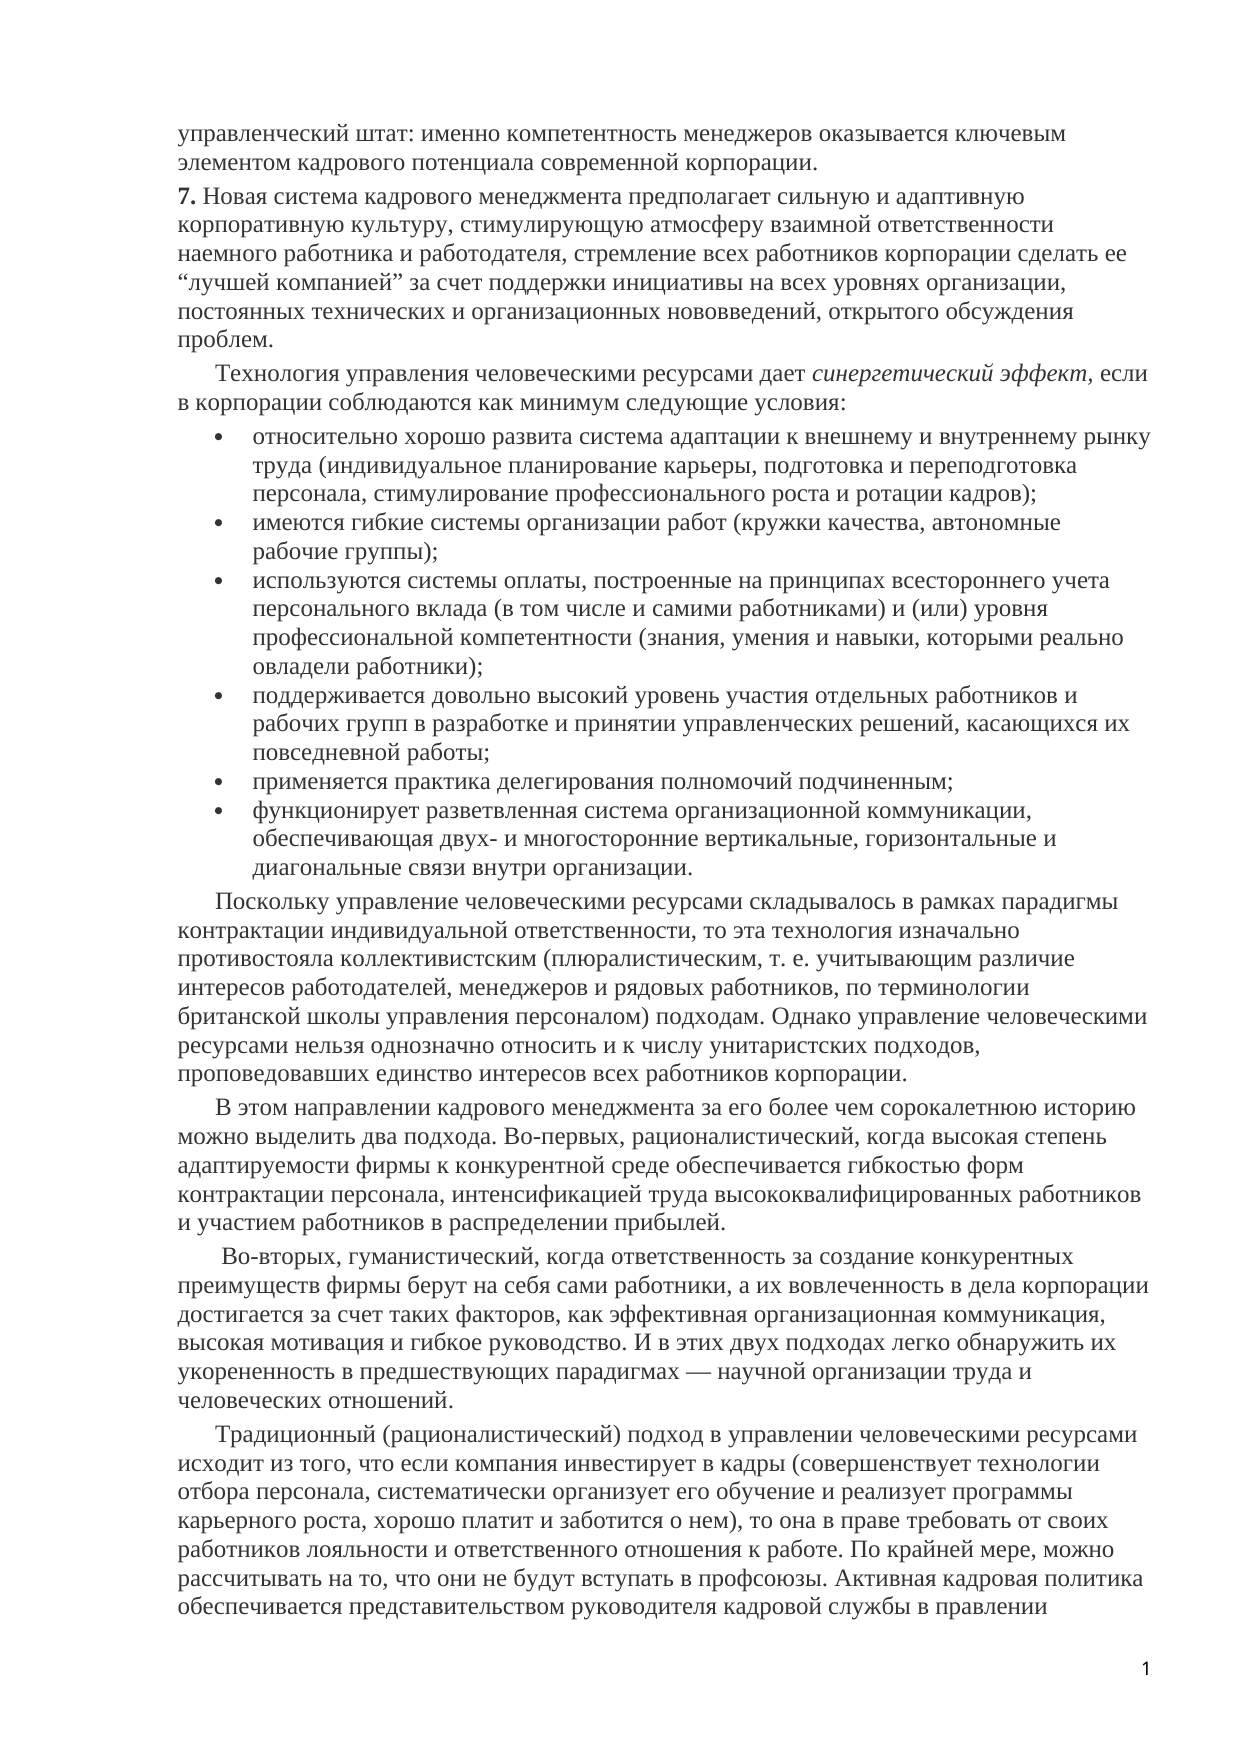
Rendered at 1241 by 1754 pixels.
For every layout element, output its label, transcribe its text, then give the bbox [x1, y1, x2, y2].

list используются системы оплаты, построенные на принципах всестороннего учета персонального вклада (в том числе и самими работниками) и (или) уровня профессиональной компетентности (знания, умения и навыки, которыми реально овладели работники); [215, 565, 1152, 680]
text Во-вторых, гуманистический, когда ответственность за создание конкурентных преимуществ фирмы берут на себя сами работники, а их вовлеченность в дела корпорации достигается за счет таких факторов, как эффективная организационная коммуникация, высокая мотивация и гибкое руководство. И в этих двух подходах легко обнаружить их укорененность в предшествующих парадигмах — научной организации труда и человеческих отношений. [177, 1241, 1152, 1414]
text Поскольку управление человеческими ресурсами складывалось в рамках парадигмы контрактации индивидуальной ответственности, то эта технология изначально противостояла коллективистским (плюралистическим, т. е. учитывающим различие интересов работодателей, менеджеров и рядовых работников, по терминологии британской школы управления персоналом) подходам. Однако управление человеческими ресурсами нельзя однозначно относить и к числу унитаристских подходов, проповедовавших единство интересов всех работников корпорации. [177, 886, 1152, 1087]
text В этом направлении кадрового менеджмента за его более чем сорокалетнюю историю можно выделить два подхода. Во-первых, рационалистический, когда высокая степень адаптируемости фирмы к конкурентной среде обеспечивается гибкостью форм контрактации персонала, интенсификацией труда высококвалифицированных работников и участием работников в распределении прибылей. [177, 1092, 1152, 1236]
list функционирует разветвленная система организационной коммуникации, обеспечивающая двух- и многосторонние вертикальные, горизонтальные и диагональные связи внутри организации. [215, 795, 1152, 881]
list применяется практика делегирования полномочий подчиненным; [215, 766, 1152, 795]
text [177, 1419, 1152, 1620]
list имеются гибкие системы организации работ (кружки качества, автономные рабочие группы); [215, 507, 1152, 565]
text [177, 118, 1152, 176]
text Технология управления человеческими ресурсами дает синергетический эффект, если в корпорации соблюдаются как минимум следующие условия: [177, 358, 1152, 416]
list поддерживается довольно высокий уровень участия отдельных работников и рабочих групп в разработке и принятии управленческих решений, касающихся их повседневной работы; [215, 680, 1152, 766]
text 7. Новая система кадрового менеджмента предполагает сильную и адаптивную корпоративную культуру, стимулирующую атмосферу взаимной ответственности наемного работника и работодателя, стремление всех работников корпорации сделать ее “лучшей компанией” за счет поддержки инициативы на всех уровнях организации, постоянных технических и организационных нововведений, открытого обсуждения проблем. [177, 181, 1152, 353]
list относительно хорошо развита система адаптации к внешнему и внутреннему рынку труда (индивидуальное планирование карьеры, подготовка и переподготовка персонала, стимулирование профессионального роста и ротации кадров); [215, 421, 1152, 507]
